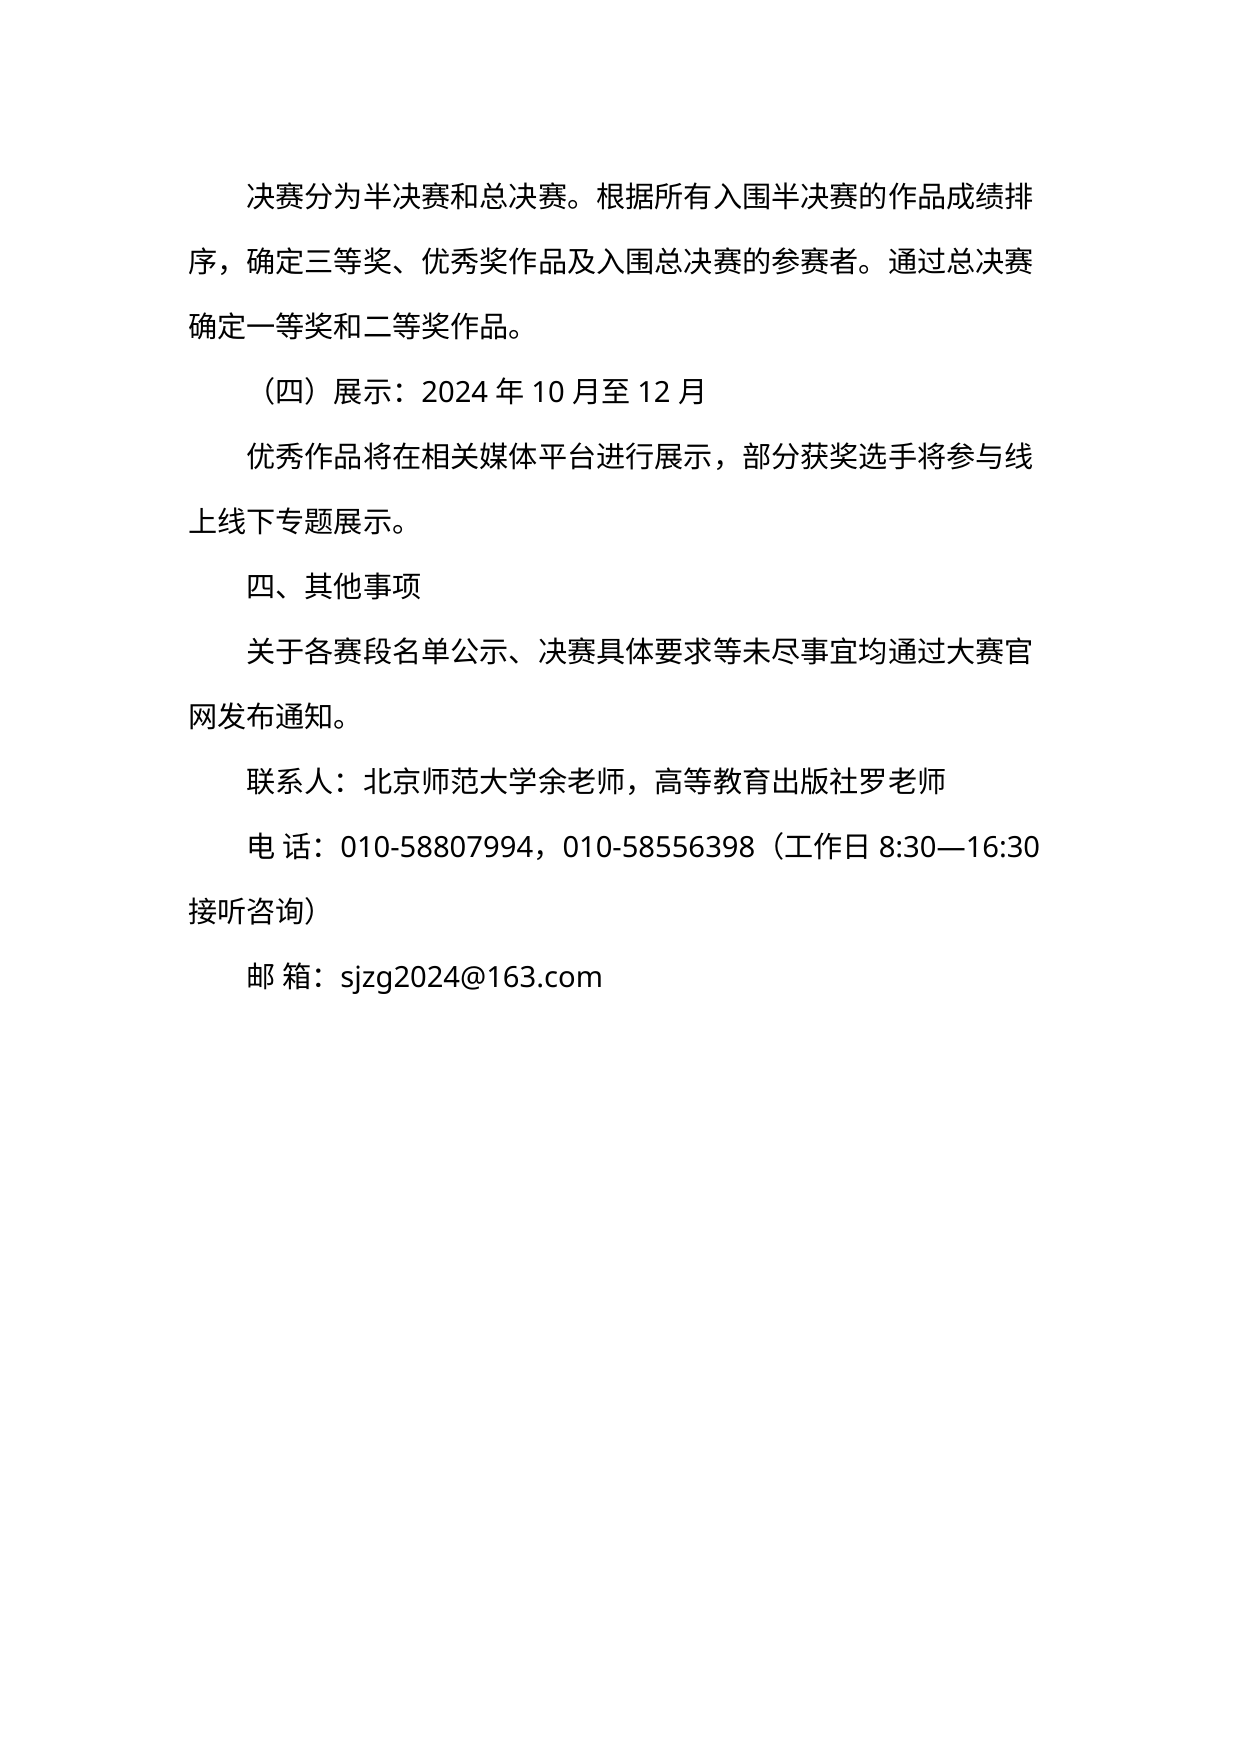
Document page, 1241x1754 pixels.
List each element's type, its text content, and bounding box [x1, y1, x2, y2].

list 关于各赛段名单公示、决赛具体要求等未尽事宜均通过大赛官网发布通知。 [188, 617, 1052, 747]
list （四）展示：2024 年 10 月至 12 月 [188, 357, 1052, 422]
list 优秀作品将在相关媒体平台进行展示，部分获奖选手将参与线上线下专题展示。 [188, 422, 1052, 552]
list 联系人：北京师范大学余老师，高等教育出版社罗老师 [188, 747, 1052, 812]
list 邮 箱：sjzg2024@163.com [188, 942, 1052, 1007]
list 四、其他事项 [188, 552, 1052, 617]
list 电 话：010-58807994，010-58556398（工作日 8:30—16:30接听咨询） [188, 812, 1052, 942]
list 决赛分为半决赛和总决赛。根据所有入围半决赛的作品成绩排序，确定三等奖、优秀奖作品及入围总决赛的参赛者。通过总决赛确定一等奖和二等奖作品。 [188, 162, 1052, 357]
